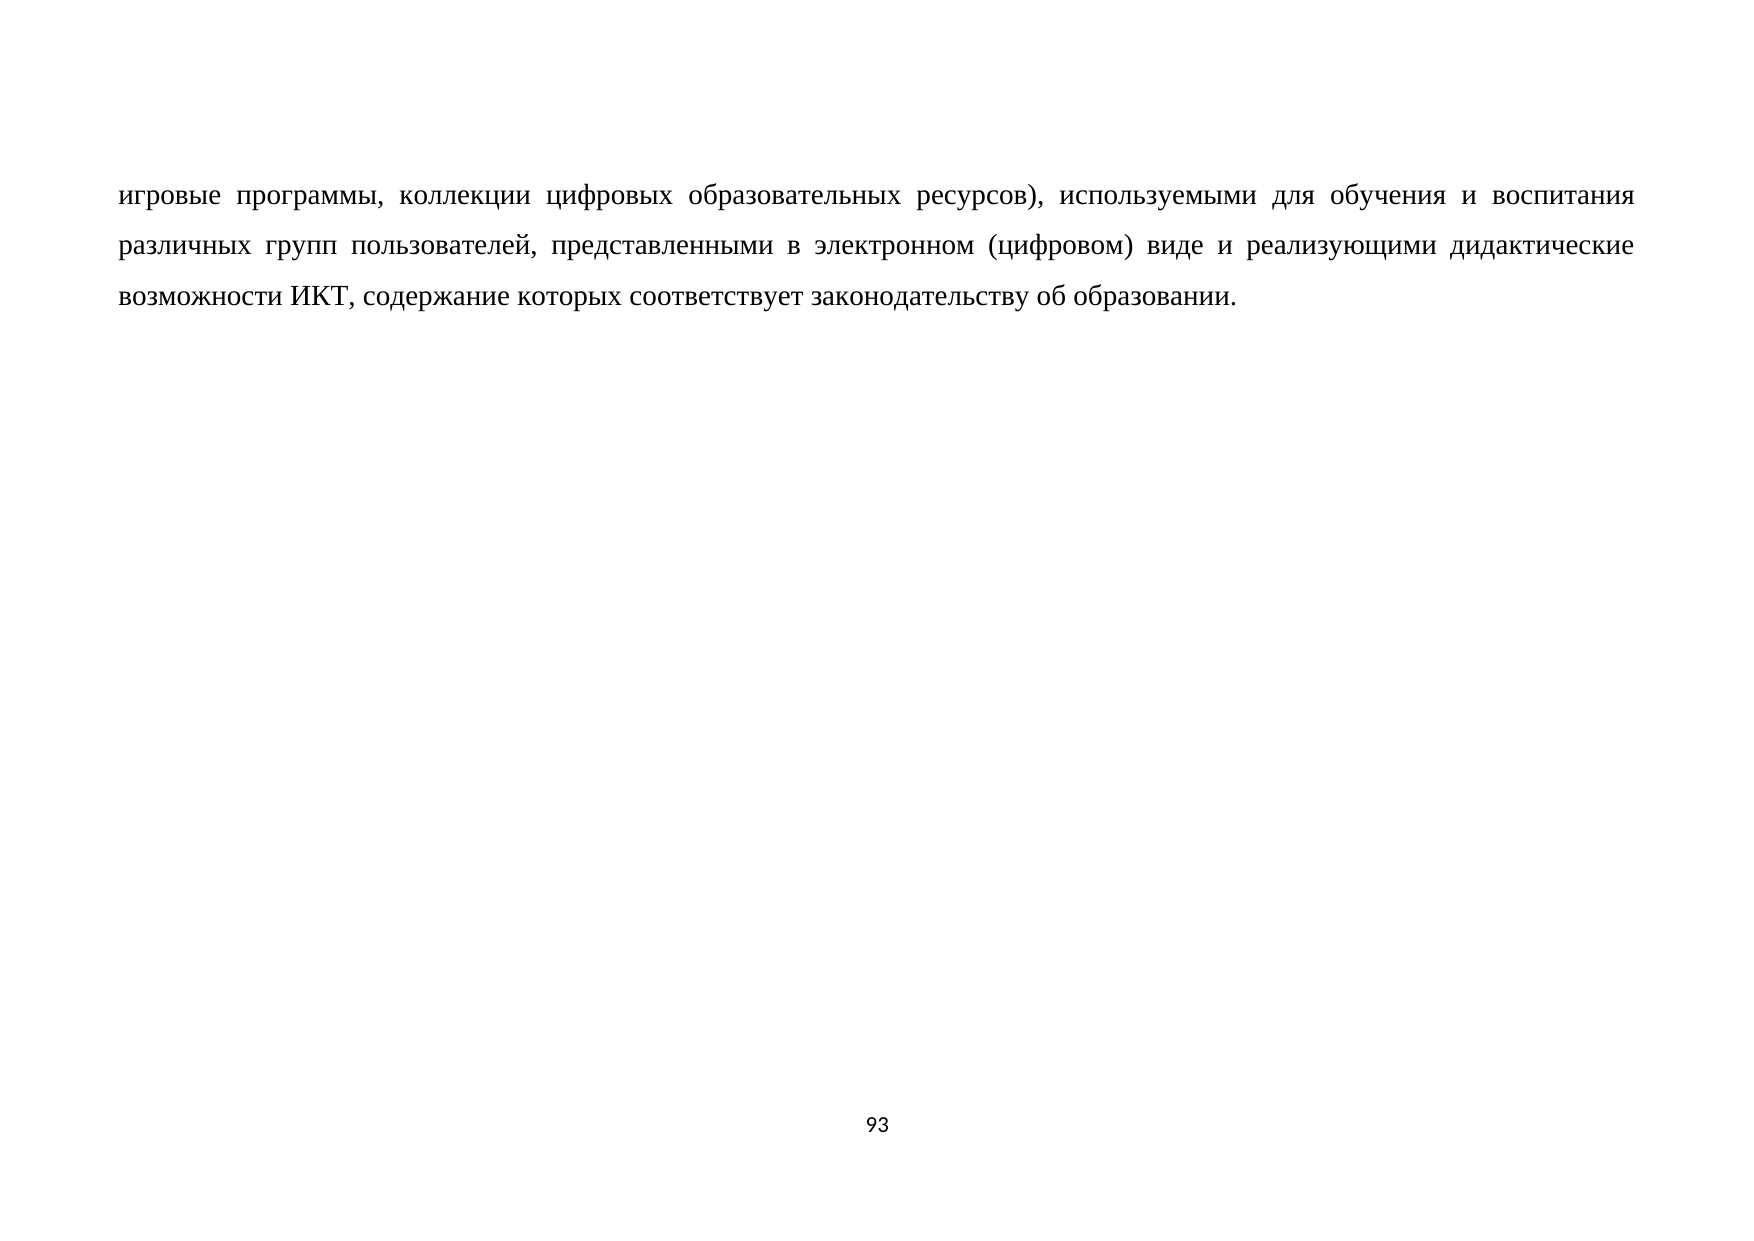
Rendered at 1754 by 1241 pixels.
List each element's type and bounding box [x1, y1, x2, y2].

text [118, 177, 1636, 311]
